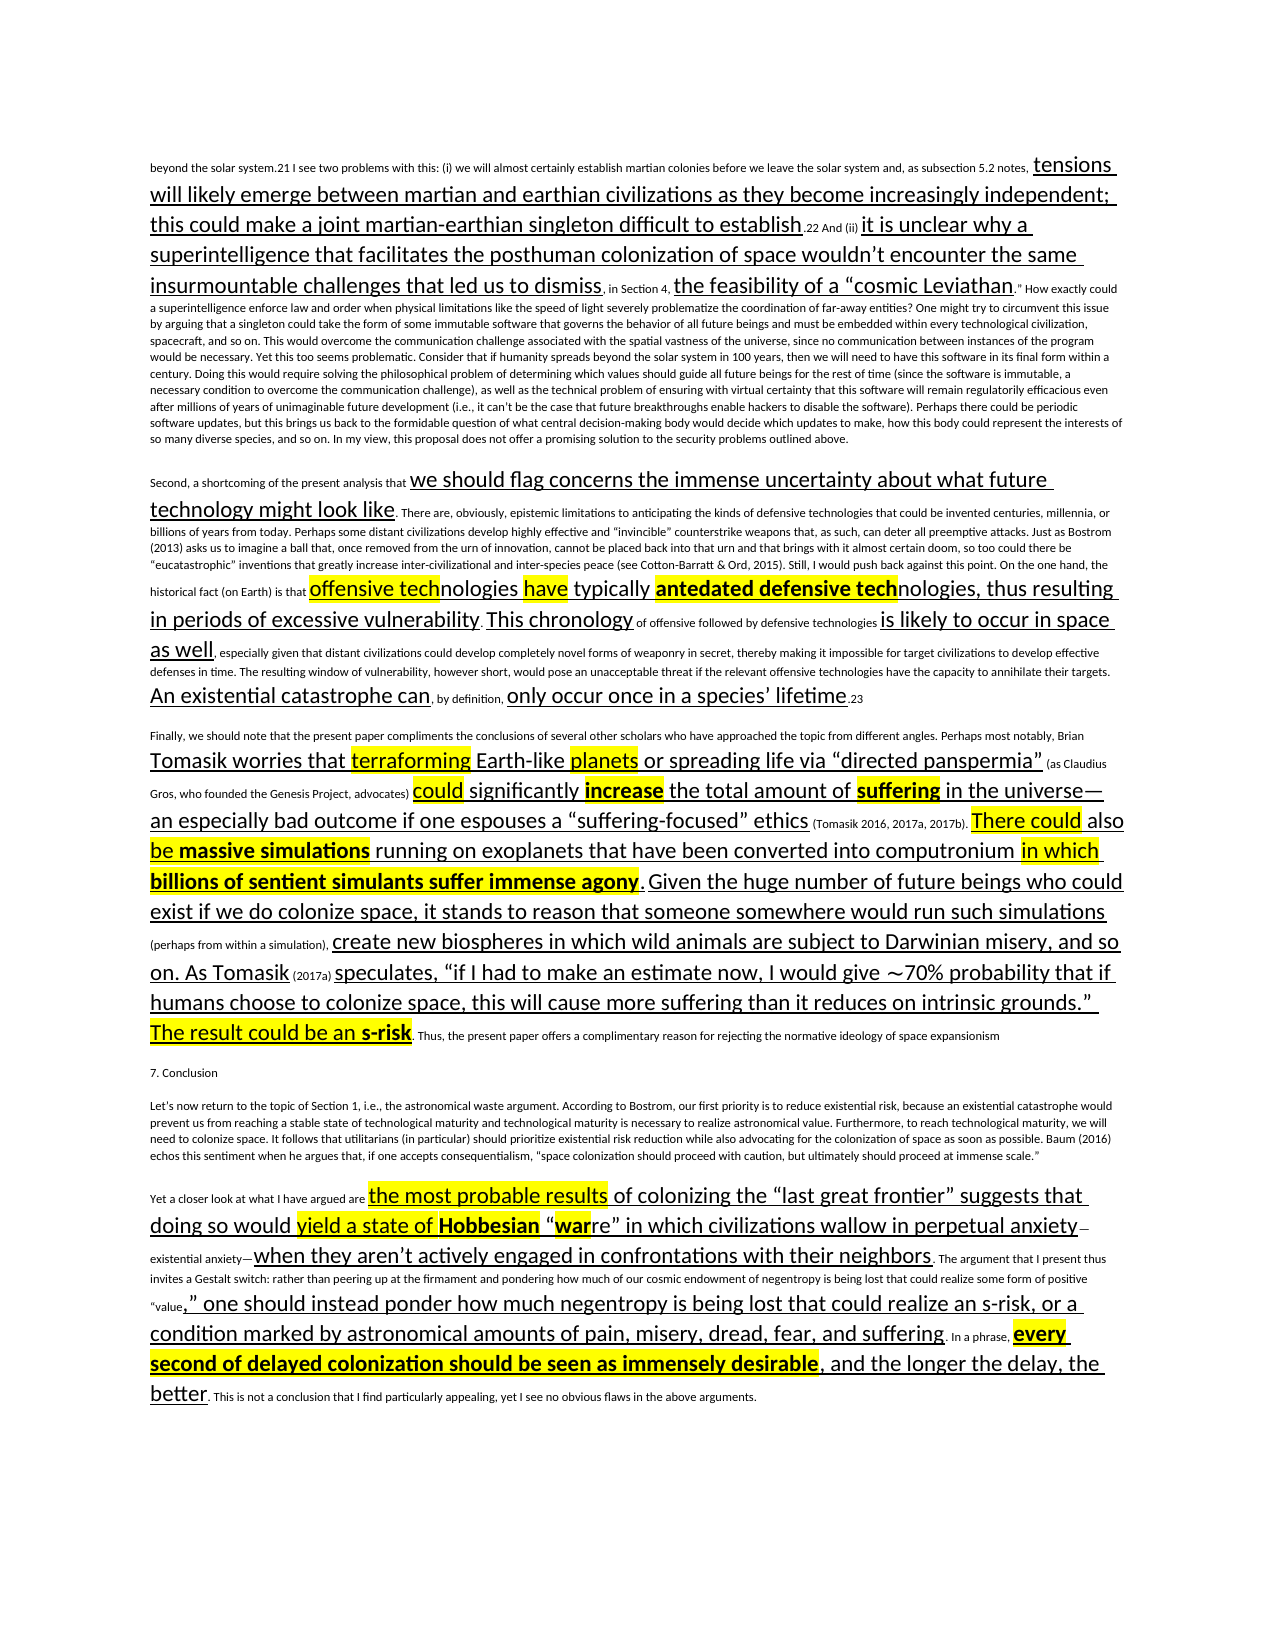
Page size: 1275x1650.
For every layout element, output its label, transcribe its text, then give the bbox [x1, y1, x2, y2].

text 7. Conclusion [150, 1065, 1125, 1081]
text Finally, we should note that the present paper compliments the conclusions of several other scholars who have approached the topic from different angles. Perhaps most notably, Brian Tomasik worries that terraforming Earth-like planets or spreading life via “directed panspermia” (as Claudius Gros, who founded the Genesis Project, advocates) could significantly increase the total amount of suffering in the universe—an especially bad outcome if one espouses a “suffering-focused” ethics (Tomasik 2016, 2017a, 2017b). There could also be massive simulations running on exoplanets that have been converted into computronium in which billions of sentient simulants suffer immense agony. Given the huge number of future beings who could exist if we do colonize space, it stands to reason that someone somewhere would run such simulations (perhaps from within a simulation), create new biospheres in which wild animals are subject to Darwinian misery, and so on. As Tomasik (2017a) speculates, “if I had to make an estimate now, I would give ∼70% probability that if humans choose to colonize space, this will cause more suffering than it reduces on intrinsic grounds.” The result could be an s-risk. Thus, the present paper offers a complimentary reason for rejecting the normative ideology of space expansionism [150, 728, 1125, 1046]
text Second, a shortcoming of the present analysis that we should flag concerns the immense uncertainty about what future technology might look like. There are, obviously, epistemic limitations to anticipating the kinds of defensive technologies that could be invented centuries, millennia, or billions of years from today. Perhaps some distant civilizations develop highly effective and “invincible” counterstrike weapons that, as such, can deter all preemptive attacks. Just as Bostrom (2013) asks us to imagine a ball that, once removed from the urn of innovation, cannot be placed back into that urn and that brings with it almost certain doom, so too could there be “eucatastrophic” inventions that greatly increase inter-civilizational and inter-species peace (see Cotton-Barratt & Ord, 2015). Still, I would push back against this point. On the one hand, the historical fact (on Earth) is that offensive technologies have typically antedated defensive technologies, thus resulting in periods of excessive vulnerability. This chronology of offensive followed by defensive technologies is likely to occur in space as well, especially given that distant civilizations could develop completely novel forms of weaponry in secret, thereby making it impossible for target civilizations to develop effective defenses in time. The resulting window of vulnerability, however short, would pose an unacceptable threat if the relevant offensive technologies have the capacity to annihilate their targets. An existential catastrophe can, by definition, only occur once in a species’ lifetime.23 [150, 465, 1125, 710]
text Let’s now return to the topic of Section 1, i.e., the astronomical waste argument. According to Bostrom, our first priority is to reduce existential risk, because an existential catastrophe would prevent us from reaching a stable state of technological maturity and technological maturity is necessary to realize astronomical value. Furthermore, to reach technological maturity, we will need to colonize space. It follows that utilitarians (in particular) should prioritize existential risk reduction while also advocating for the colonization of space as soon as possible. Baum (2016) echos this sentiment when he argues that, if one accepts consequentialism, “space colonization should proceed with caution, but ultimately should proceed at immense scale.” [150, 1098, 1125, 1163]
text Yet a closer look at what I have argued are the most probable results of colonizing the “last great frontier” suggests that doing so would yield a state of Hobbesian “warre” in which civilizations wallow in perpetual anxiety—existential anxiety—when they aren’t actively engaged in confrontations with their neighbors. The argument that I present thus invites a Gestalt switch: rather than peering up at the firmament and pondering how much of our cosmic endowment of negentropy is being lost that could realize some form of positive “value,” one should instead ponder how much negentropy is being lost that could realize an s-risk, or a condition marked by astronomical amounts of pain, misery, dread, fear, and suffering. In a phrase, every second of delayed colonization should be seen as immensely desirable, and the longer the delay, the better. This is not a conclusion that I find particularly appealing, yet I see no obvious flaws in the above arguments. [150, 1181, 1125, 1408]
